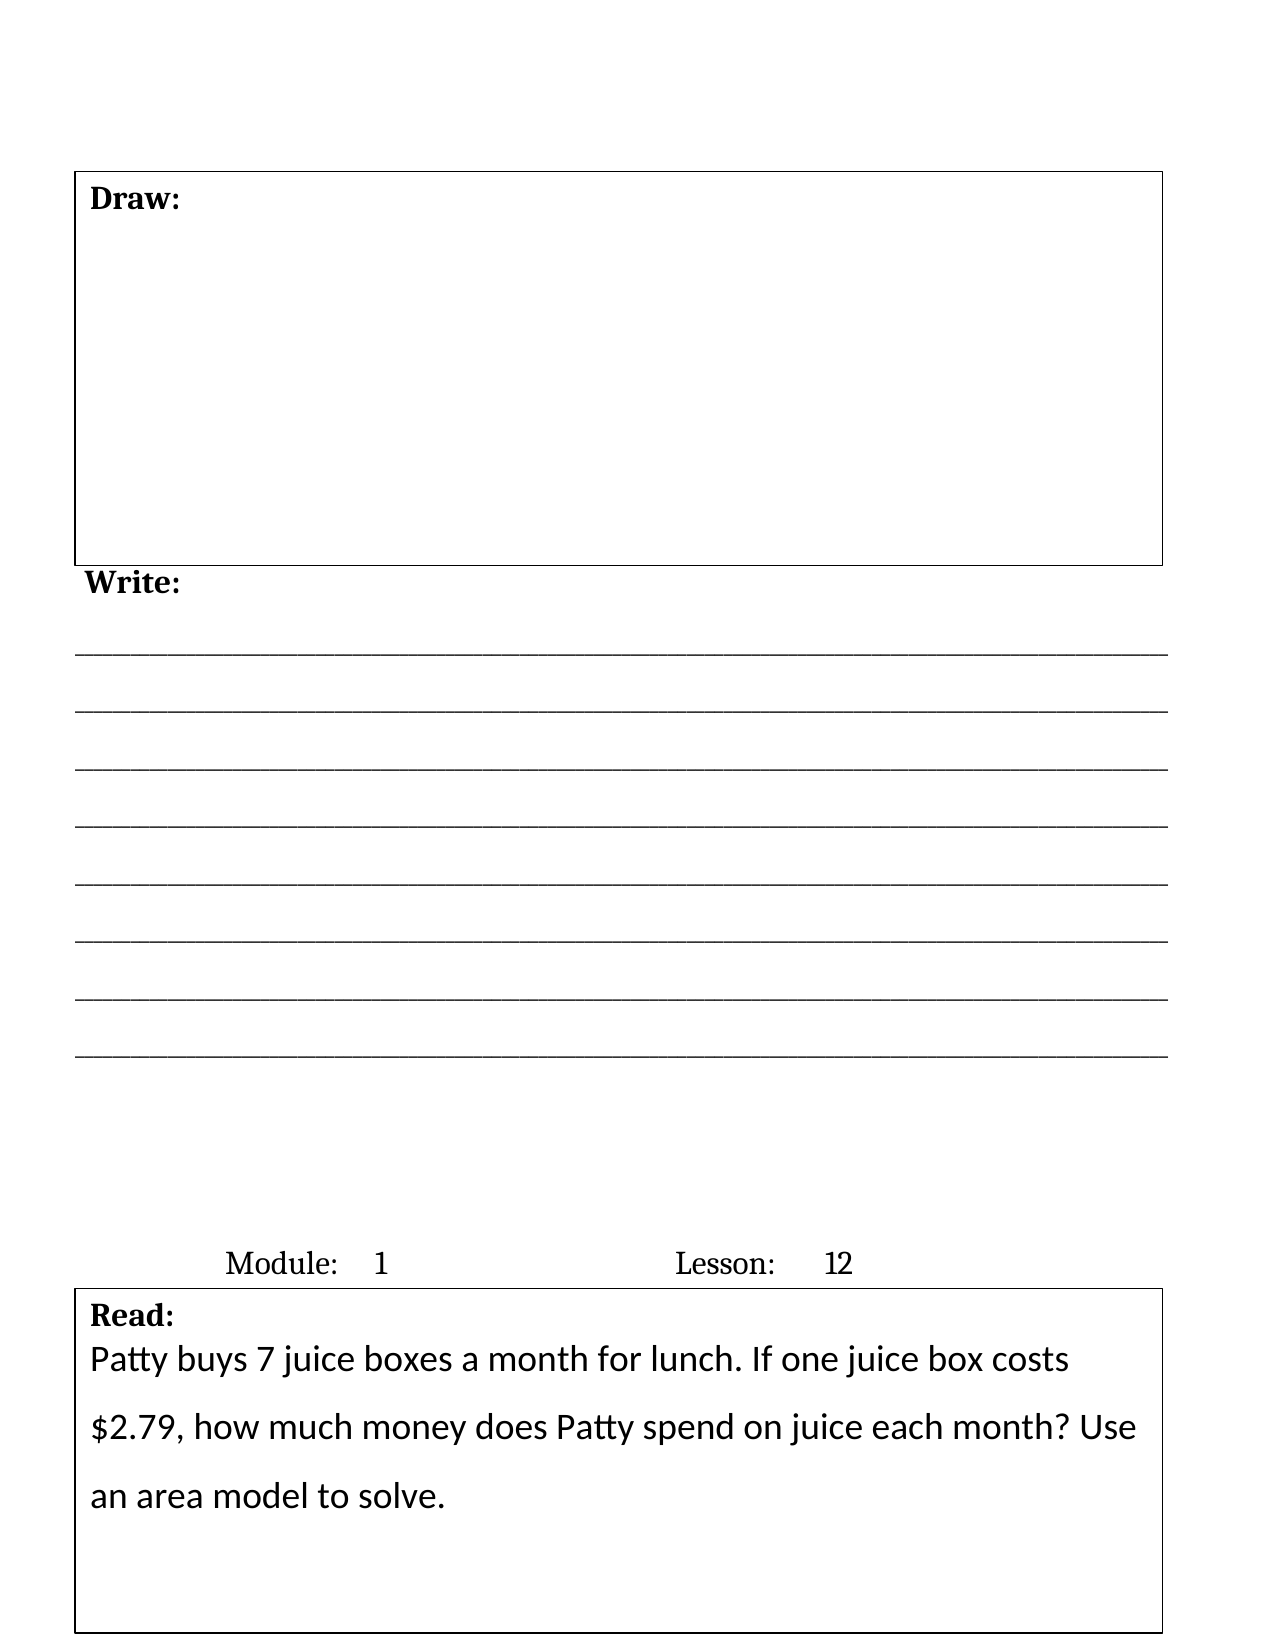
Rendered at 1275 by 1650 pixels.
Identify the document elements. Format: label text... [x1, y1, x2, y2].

text ______________________________________________________________________________________________________________________ [75, 631, 1200, 659]
text ______________________________________________________________________________________________________________________ [75, 1033, 1200, 1062]
text ______________________________________________________________________________________________________________________ [75, 918, 1200, 947]
text ______________________________________________________________________________________________________________________ [75, 861, 1200, 889]
text ______________________________________________________________________________________________________________________ [75, 803, 1200, 832]
text ______________________________________________________________________________________________________________________ [75, 746, 1200, 774]
text ______________________________________________________________________________________________________________________ [75, 976, 1200, 1004]
text Module: 1 Lesson: 12 [75, 1244, 1200, 1282]
text Write: [84, 564, 1200, 602]
text ______________________________________________________________________________________________________________________ [75, 688, 1200, 717]
